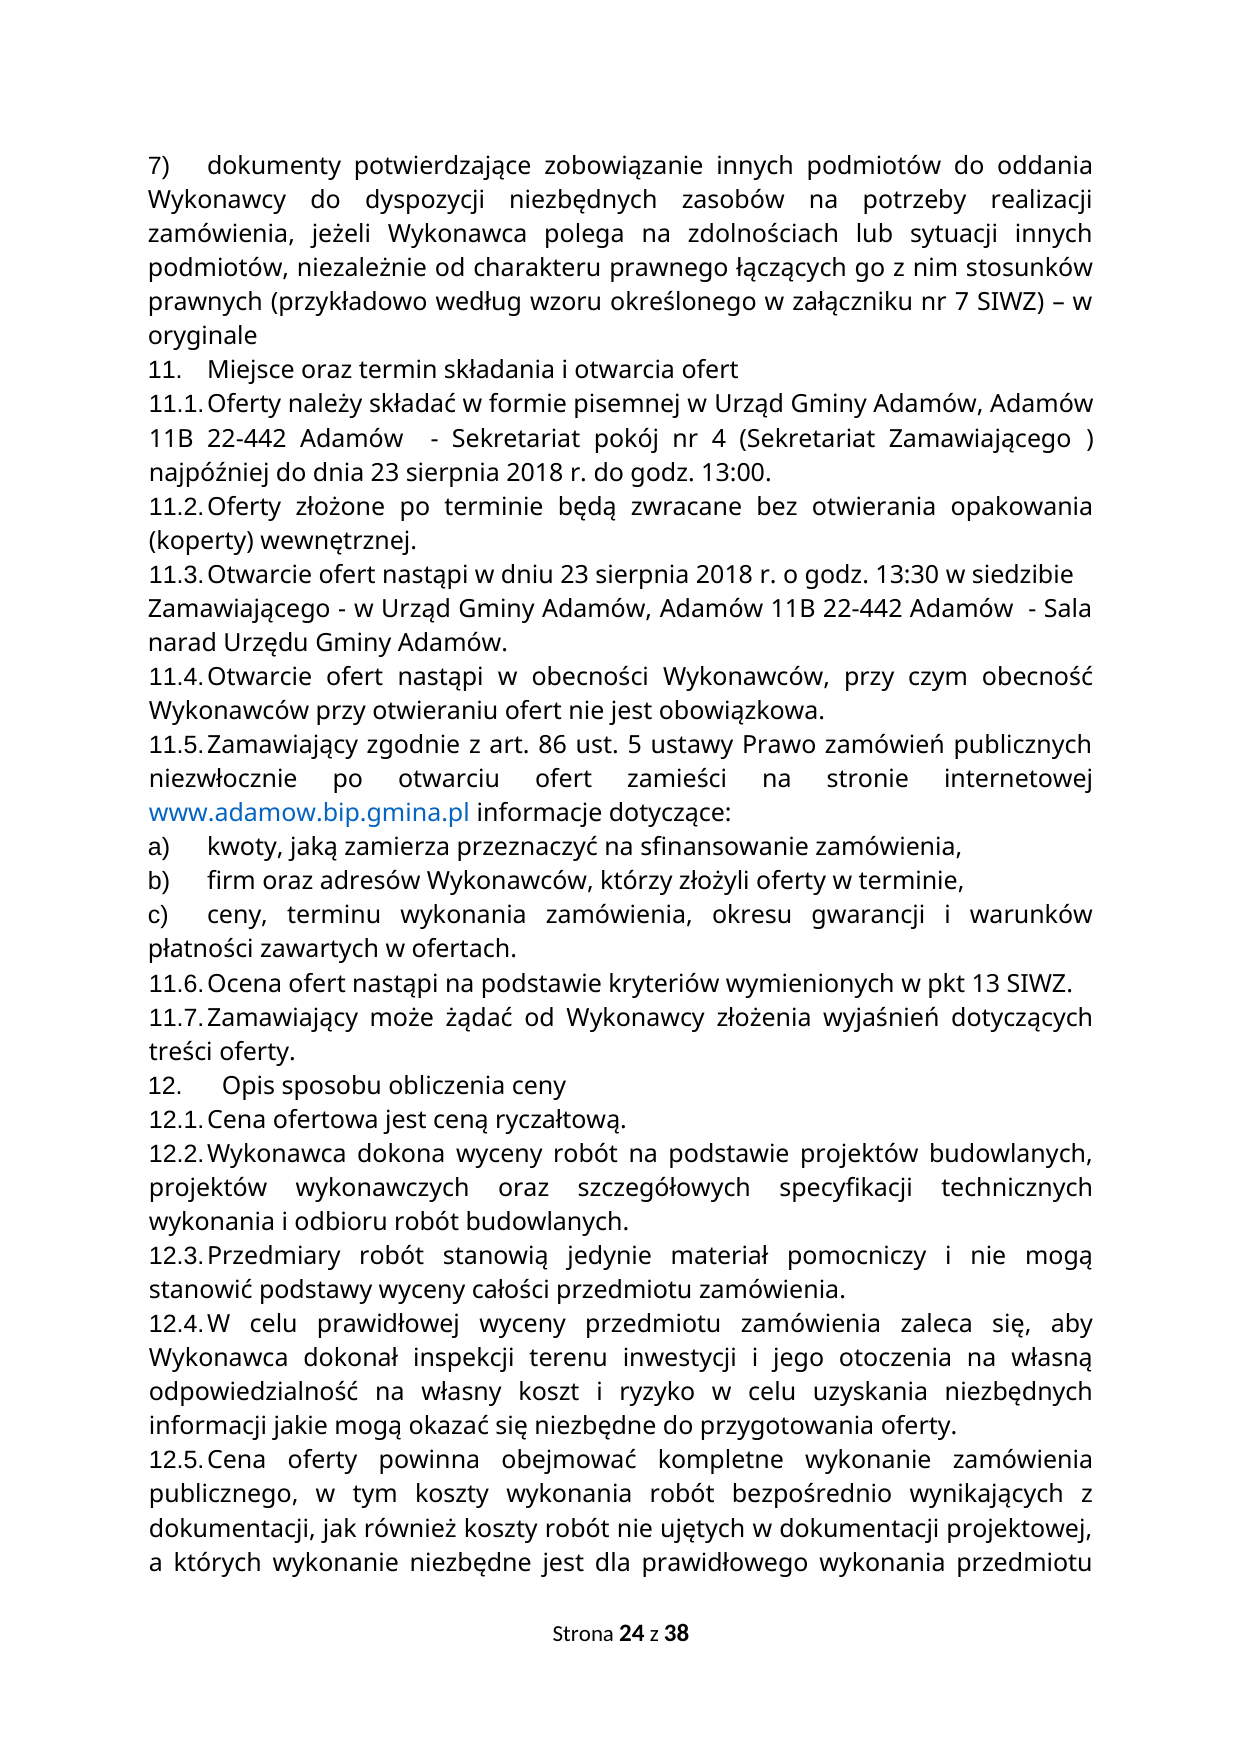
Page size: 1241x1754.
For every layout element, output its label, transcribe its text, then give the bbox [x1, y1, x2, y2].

list Przedmiary robót stanowią jedynie materiał pomocniczy i nie mogą stanowić podstawy wyceny całości przedmiotu zamówienia. [149, 1238, 1094, 1306]
list kwoty, jaką zamierza przeznaczyć na sfinansowanie zamówienia, [148, 829, 1094, 863]
list Cena ofertowa jest ceną ryczałtową. [149, 1101, 1094, 1136]
list Opis sposobu obliczenia ceny [148, 1067, 1094, 1101]
list Otwarcie ofert nastąpi w dniu 23 sierpnia 2018 r. o godz. 13:30 w siedzibie [149, 556, 1094, 591]
list Oferty złożone po terminie będą zwracane bez otwierania opakowania (koperty) wewnętrznej. [149, 488, 1094, 556]
list Miejsce oraz termin składania i otwarcia ofert [148, 352, 1094, 386]
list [149, 1442, 1094, 1578]
list Zamawiający może żądać od Wykonawcy złożenia wyjaśnień dotyczących treści oferty. [149, 999, 1094, 1067]
list ceny, terminu wykonania zamówienia, okresu gwarancji i warunków płatności zawartych w ofertach. [148, 897, 1094, 965]
list W celu prawidłowej wyceny przedmiotu zamówienia zaleca się, aby Wykonawca dokonał inspekcji terenu inwestycji i jego otoczenia na własną odpowiedzialność na własny koszt i ryzyko w celu uzyskania niezbędnych informacji jakie mogą okazać się niezbędne do przygotowania oferty. [149, 1306, 1094, 1442]
list Oferty należy składać w formie pisemnej w Urząd Gminy Adamów, Adamów 11B 22-442 Adamów - Sekretariat pokój nr 4 (Sekretariat Zamawiającego ) najpóźniej do dnia 23 sierpnia 2018 r. do godz. 13:00. [149, 386, 1094, 488]
list Otwarcie ofert nastąpi w obecności Wykonawców, przy czym obecność Wykonawców przy otwieraniu ofert nie jest obowiązkowa. [149, 659, 1094, 727]
list Zamawiający zgodnie z art. 86 ust. 5 ustawy Prawo zamówień publicznych niezwłocznie po otwarciu ofert zamieści na stronie internetowej www.adamow.bip.gmina.pl informacje dotyczące: [149, 727, 1094, 829]
text Zamawiającego - w Urząd Gminy Adamów, Adamów 11B 22-442 Adamów - Sala narad Urzędu Gminy Adamów. [148, 591, 1094, 659]
list dokumenty potwierdzające zobowiązanie innych podmiotów do oddania Wykonawcy do dyspozycji niezbędnych zasobów na potrzeby realizacji zamówienia, jeżeli Wykonawca polega na zdolnościach lub sytuacji innych podmiotów, niezależnie od charakteru prawnego łączących go z nim stosunków prawnych (przykładowo według wzoru określonego w załączniku nr 7 SIWZ) – w oryginale [148, 148, 1094, 352]
list firm oraz adresów Wykonawców, którzy złożyli oferty w terminie, [148, 863, 1094, 897]
list Ocena ofert nastąpi na podstawie kryteriów wymienionych w pkt 13 SIWZ. [149, 965, 1094, 999]
list Wykonawca dokona wyceny robót na podstawie projektów budowlanych, projektów wykonawczych oraz szczegółowych specyfikacji technicznych wykonania i odbioru robót budowlanych. [149, 1136, 1094, 1238]
